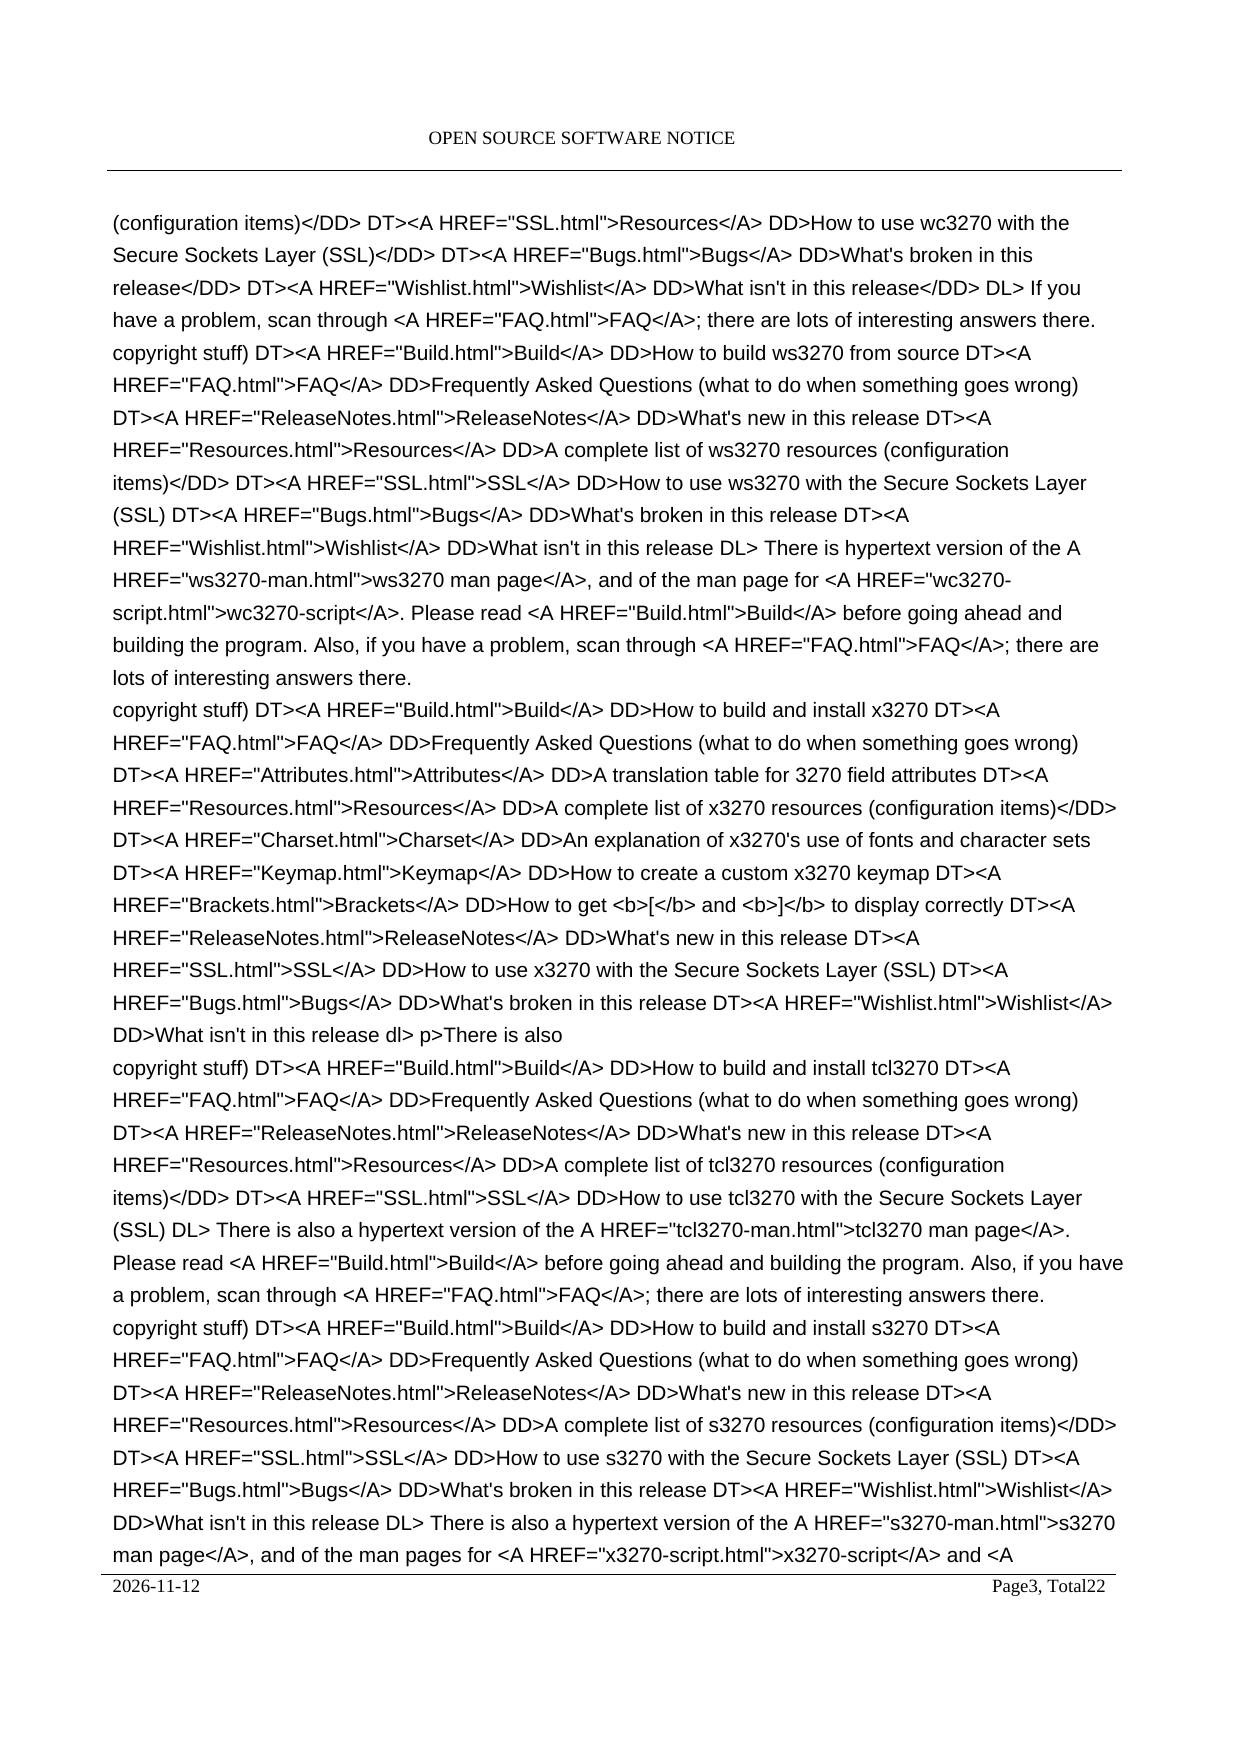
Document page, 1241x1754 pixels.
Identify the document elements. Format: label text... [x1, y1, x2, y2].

text copyright stuff) DT><A HREF="Build.html">Build</A> DD>How to build and install tcl3270 DT><A HREF="FAQ.html">FAQ</A> DD>Frequently Asked Questions (what to do when something goes wrong) DT><A HREF="ReleaseNotes.html">ReleaseNotes</A> DD>What's new in this release DT><A HREF="Resources.html">Resources</A> DD>A complete list of tcl3270 resources (configuration items)</DD> DT><A HREF="SSL.html">SSL</A> DD>How to use tcl3270 with the Secure Sockets Layer (SSL) DL> There is also a hypertext version of the A HREF="tcl3270-man.html">tcl3270 man page</A>. Please read <A HREF="Build.html">Build</A> before going ahead and building the program. Also, if you have a problem, scan through <A HREF="FAQ.html">FAQ</A>; there are lots of interesting answers there. [112, 1051, 1128, 1311]
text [112, 206, 1128, 336]
text copyright stuff) DT><A HREF="Build.html">Build</A> DD>How to build ws3270 from source DT><A HREF="FAQ.html">FAQ</A> DD>Frequently Asked Questions (what to do when something goes wrong) DT><A HREF="ReleaseNotes.html">ReleaseNotes</A> DD>What's new in this release DT><A HREF="Resources.html">Resources</A> DD>A complete list of ws3270 resources (configuration items)</DD> DT><A HREF="SSL.html">SSL</A> DD>How to use ws3270 with the Secure Sockets Layer (SSL) DT><A HREF="Bugs.html">Bugs</A> DD>What's broken in this release DT><A HREF="Wishlist.html">Wishlist</A> DD>What isn't in this release DL> There is hypertext version of the A HREF="ws3270-man.html">ws3270 man page</A>, and of the man page for <A HREF="wc3270-script.html">wc3270-script</A>. Please read <A HREF="Build.html">Build</A> before going ahead and building the program. Also, if you have a problem, scan through <A HREF="FAQ.html">FAQ</A>; there are lots of interesting answers there. [112, 336, 1128, 694]
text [112, 1311, 1128, 1571]
text copyright stuff) DT><A HREF="Build.html">Build</A> DD>How to build and install x3270 DT><A HREF="FAQ.html">FAQ</A> DD>Frequently Asked Questions (what to do when something goes wrong) DT><A HREF="Attributes.html">Attributes</A> DD>A translation table for 3270 field attributes DT><A HREF="Resources.html">Resources</A> DD>A complete list of x3270 resources (configuration items)</DD> DT><A HREF="Charset.html">Charset</A> DD>An explanation of x3270's use of fonts and character sets DT><A HREF="Keymap.html">Keymap</A> DD>How to create a custom x3270 keymap DT><A HREF="Brackets.html">Brackets</A> DD>How to get <b>[</b> and <b>]</b> to display correctly DT><A HREF="ReleaseNotes.html">ReleaseNotes</A> DD>What's new in this release DT><A HREF="SSL.html">SSL</A> DD>How to use x3270 with the Secure Sockets Layer (SSL) DT><A HREF="Bugs.html">Bugs</A> DD>What's broken in this release DT><A HREF="Wishlist.html">Wishlist</A> DD>What isn't in this release dl> p>There is also [112, 694, 1128, 1051]
